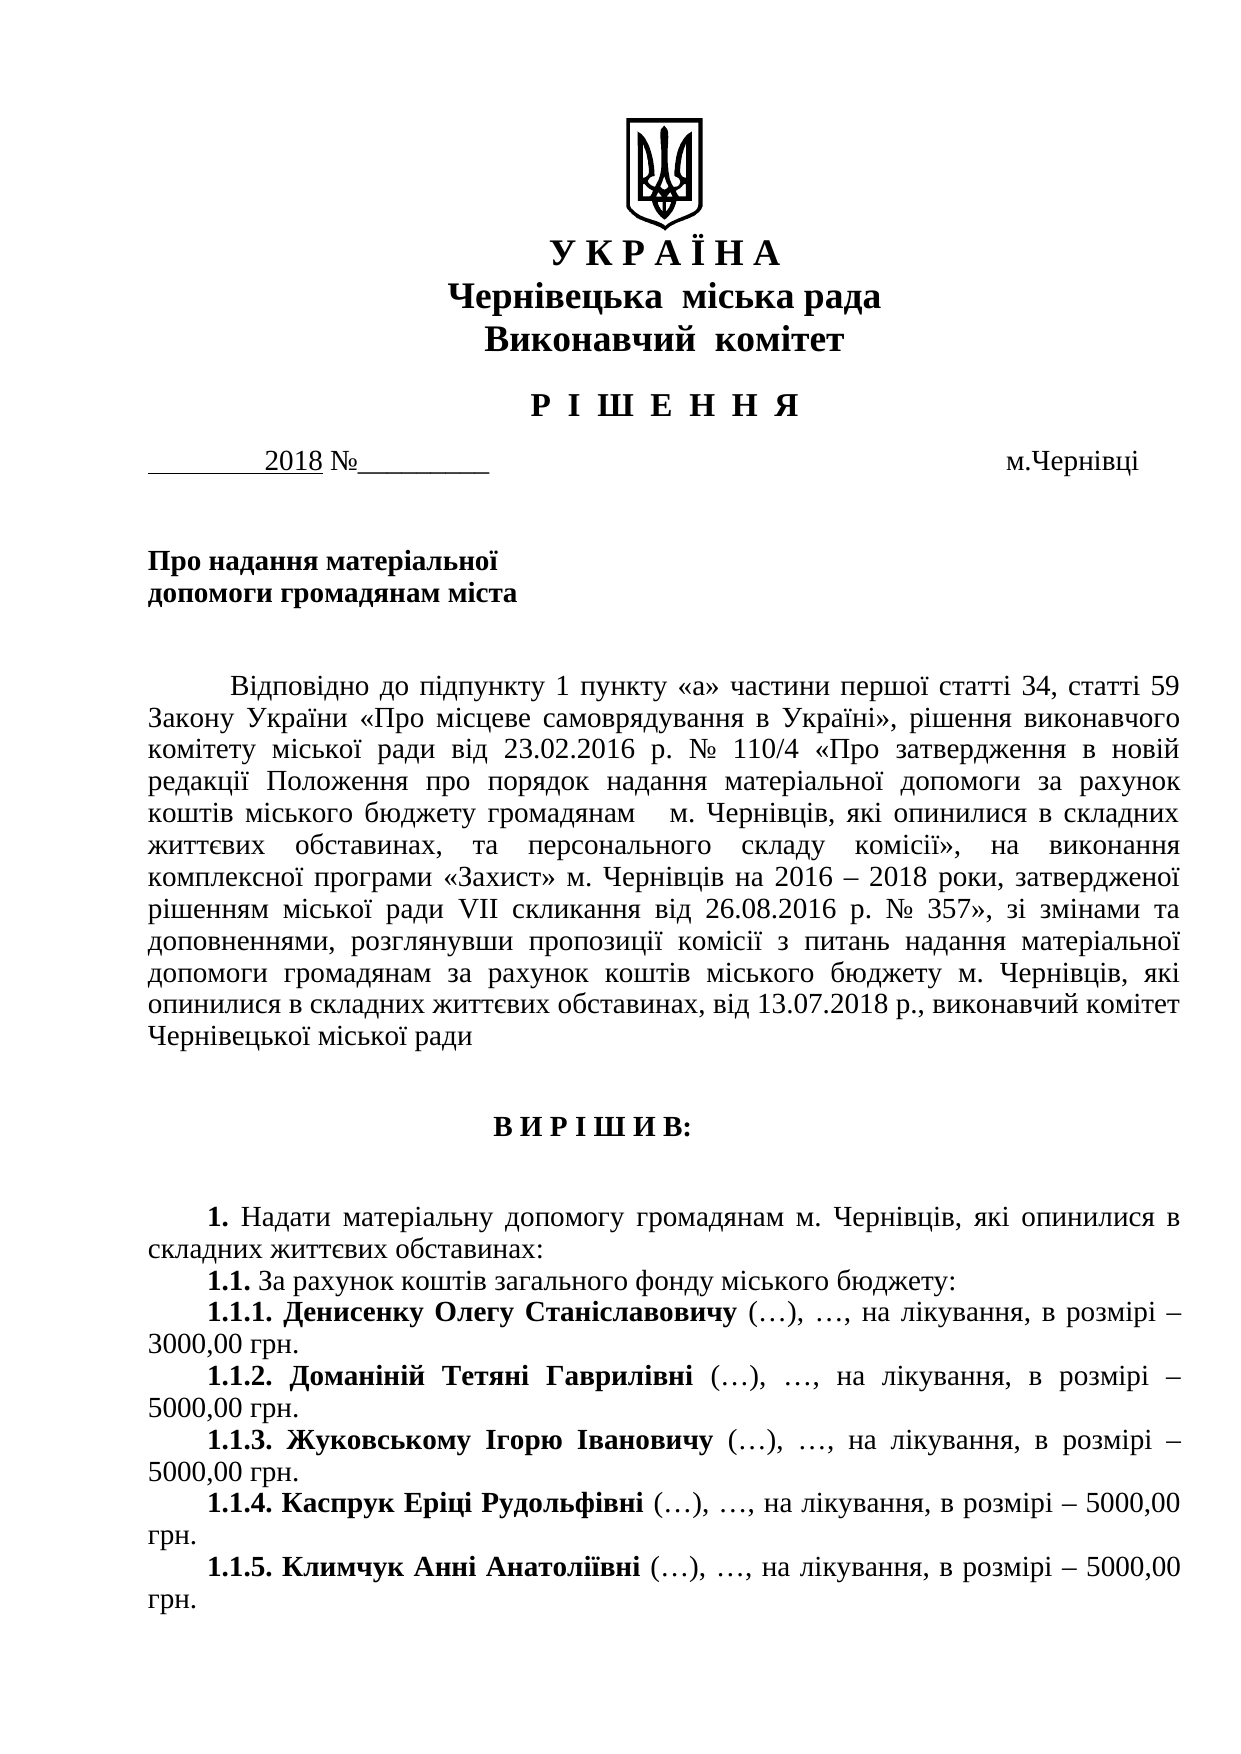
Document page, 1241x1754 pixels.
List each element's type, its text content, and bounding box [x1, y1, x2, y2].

text 1.1.2. Доманіній Тетяні Гаврилівні (…), …, на лікування, в розмірі – 5000,00 грн. [148, 1360, 1181, 1424]
text допомоги громадянам міста [148, 577, 1181, 608]
subtitle Р І Ш Е Н Н Я [148, 385, 1181, 423]
text 1.1.5. Климчук Анні Анатоліївні (…), …, на лікування, в розмірі – 5000,00 грн. [148, 1551, 1181, 1614]
text 1.1.1. Денисенку Олегу Станіславовичу (…), …, на лікування, в розмірі – 3000,00 грн. [148, 1296, 1181, 1360]
text 2018 №_________ м.Чернівці [148, 447, 1181, 477]
subtitle Виконавчий комітет [148, 317, 1181, 360]
text Відповідно до підпункту 1 пункту «а» частини першої статті 34, статті 59 Закону України «Про місцеве самоврядування в Україні», рішення виконавчого комітету міської ради від 23.02.2016 р. № 110/4 «Про затвердження в новій редакції Положення про порядок надання матеріальної допомоги за рахунок коштів міського бюджету громадянам м. Чернівців, які опинилися в складних життєвих обставинах, та персонального складу комісії», на виконання комплексної програми «Захист» м. Чернівців на 2016 – 2018 роки, затвердженої рішенням міської ради VIІ скликання від 26.08.2016 р. № 357», зі змінами та доповненнями, розглянувши пропозиції комісії з питань надання матеріальної допомоги громадянам за рахунок коштів міського бюджету м. Чернівців, які опинилися в складних життєвих обставинах, від 13.07.2018 р., виконавчий комітет Чернівецької міської ради [148, 670, 1181, 1052]
text В И Р І Ш И В: [148, 1109, 1181, 1142]
text 1.1.3. Жуковському Ігорю Івановичу (…), …, на лікування, в розмірі – 5000,00 грн. [148, 1424, 1181, 1487]
text 1.1.4. Каспрук Еріці Рудольфівні (…), …, на лікування, в розмірі – 5000,00 грн. [148, 1487, 1181, 1551]
text 1.1. За рахунок коштів загального фонду міського бюджету: [148, 1264, 1181, 1296]
text Про надання матеріальної [148, 545, 1181, 577]
text У К Р А Ї Н А [148, 231, 1181, 274]
text 1. Надати матеріальну допомогу громадянам м. Чернівців, які опинилися в складних життєвих обставинах: [148, 1201, 1181, 1264]
text Чернівецька міська рада [148, 274, 1181, 317]
